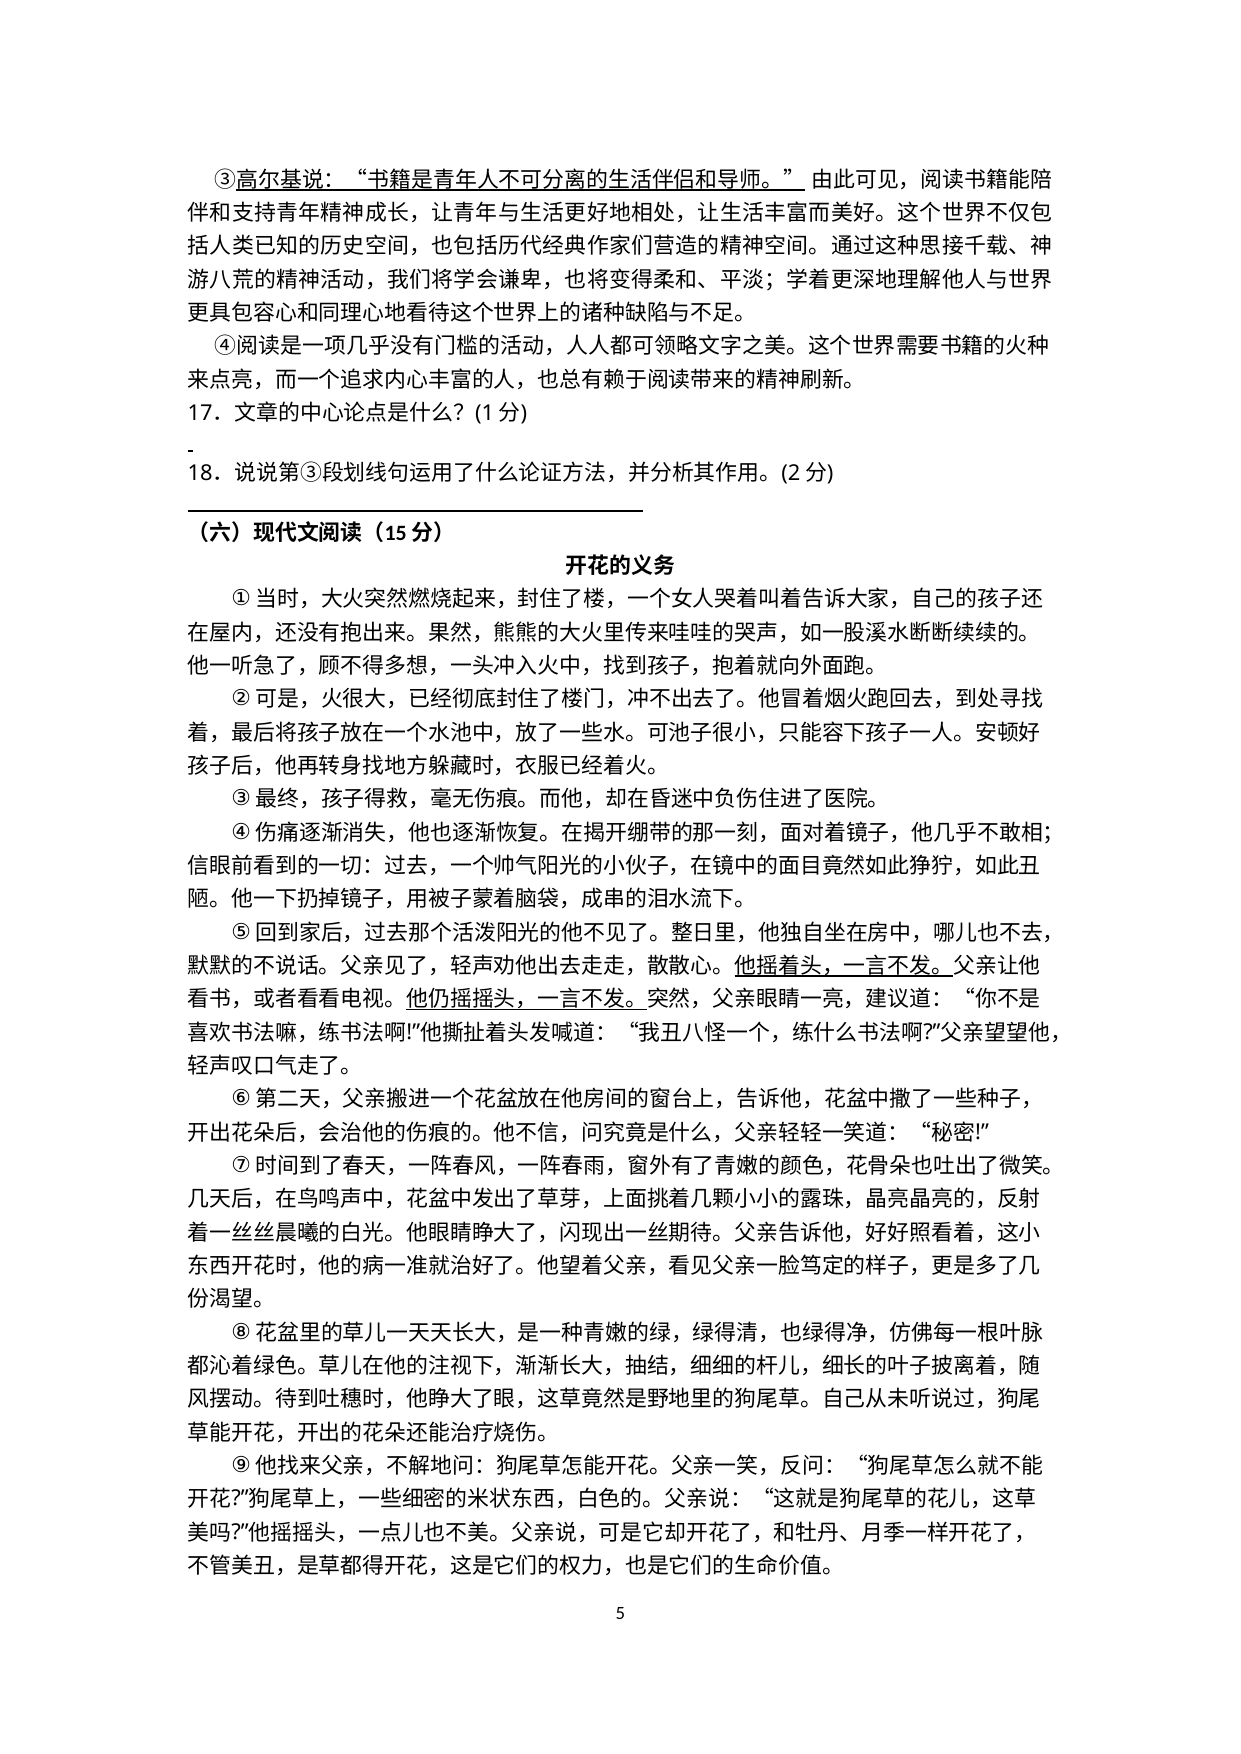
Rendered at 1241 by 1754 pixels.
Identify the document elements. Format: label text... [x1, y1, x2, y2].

text ⑧花盆里的草儿一天天长大，是一种青嫩的绿，绿得清，也绿得净，仿佛每一根叶脉都沁着绿色。草儿在他的注视下，渐渐长大，抽结，细细的杆儿，细长的叶子披离着，随风摆动。待到吐穗时，他睁大了眼，这草竟然是野地里的狗尾草。自己从未听说过，狗尾草能开花，开出的花朵还能治疗烧伤。 [187, 1314, 1053, 1447]
text ②可是，火很大，已经彻底封住了楼门，冲不出去了。他冒着烟火跑回去，到处寻找着，最后将孩子放在一个水池中，放了一些水。可池子很小，只能容下孩子一人。安顿好孩子后，他再转身找地方躲藏时，衣服已经着火。 [187, 681, 1053, 781]
text 开花的义务 [187, 547, 1053, 581]
text ⑥第二天，父亲搬进一个花盆放在他房间的窗台上，告诉他，花盆中撒了一些种子，开出花朵后，会治他的伤痕的。他不信，问究竟是什么，父亲轻轻一笑道：“秘密!” [187, 1081, 1053, 1147]
text ①当时，大火突然燃烧起来，封住了楼，一个女人哭着叫着告诉大家，自己的孩子还在屋内，还没有抱出来。果然，熊熊的大火里传来哇哇的哭声，如一股溪水断断续续的。他一听急了，顾不得多想，一头冲入火中，找到孩子，抱着就向外面跑。 [187, 581, 1053, 681]
text ⑨他找来父亲，不解地问：狗尾草怎能开花。父亲一笑，反问：“狗尾草怎么就不能开花?”狗尾草上，一些细密的米状东西，白色的。父亲说：“这就是狗尾草的花儿，这草美吗?”他摇摇头，一点儿也不美。父亲说，可是它却开花了，和牡丹、月季一样开花了，不管美丑，是草都得开花，这是它们的权力，也是它们的生命价值。 [187, 1447, 1053, 1581]
text 17．文章的中心论点是什么？(1分) [187, 394, 1053, 427]
text ⑤回到家后，过去那个活泼阳光的他不见了。整日里，他独自坐在房中，哪儿也不去，默默的不说话。父亲见了，轻声劝他出去走走，散散心。他摇着头，一言不发。父亲让他看书，或者看看电视。他仍摇摇头，一言不发。突然，父亲眼睛一亮，建议道：“你不是喜欢书法嘛，练书法啊!”他撕扯着头发喊道：“我丑八怪一个，练什么书法啊?”父亲望望他，轻声叹口气走了。 [187, 914, 1053, 1081]
text ③最终，孩子得救，毫无伤痕。而他，却在昏迷中负伤住进了医院。 [187, 781, 1053, 814]
text ③高尔基说：“书籍是青年人不可分离的生活伴侣和导师。” 由此可见，阅读书籍能陪伴和支持青年精神成长，让青年与生活更好地相处，让生活丰富而美好。这个世界不仅包括人类已知的历史空间，也包括历代经典作家们营造的精神空间。通过这种思接千载、神游八荒的精神活动，我们将学会谦卑，也将变得柔和、平淡；学着更深地理解他人与世界，更具包容心和同理心地看待这个世界上的诸种缺陷与不足。 [187, 161, 1053, 327]
text （六）现代文阅读（15分） [187, 514, 1053, 547]
text 18．说说第③段划线句运用了什么论证方法，并分析其作用。(2分) [187, 454, 1053, 487]
text ⑦时间到了春天，一阵春风，一阵春雨，窗外有了青嫩的颜色，花骨朵也吐出了微笑。几天后，在鸟鸣声中，花盆中发出了草芽，上面挑着几颗小小的露珠，晶亮晶亮的，反射着一丝丝晨曦的白光。他眼睛睁大了，闪现出一丝期待。父亲告诉他，好好照看着，这小东西开花时，他的病一准就治好了。他望着父亲，看见父亲一脸笃定的样子，更是多了几份渴望。 [187, 1147, 1053, 1314]
text ④伤痛逐渐消失，他也逐渐恢复。在揭开绷带的那一刻，面对着镜子，他几乎不敢相；信眼前看到的一切：过去，一个帅气阳光的小伙子，在镜中的面目竟然如此狰狞，如此丑陋。他一下扔掉镜子，用被子蒙着脑袋，成串的泪水流下。 [187, 814, 1053, 914]
text ④阅读是一项几乎没有门槛的活动，人人都可领略文字之美。这个世界需要书籍的火种来点亮，而一个追求内心丰富的人，也总有赖于阅读带来的精神刷新。 [187, 327, 1053, 394]
